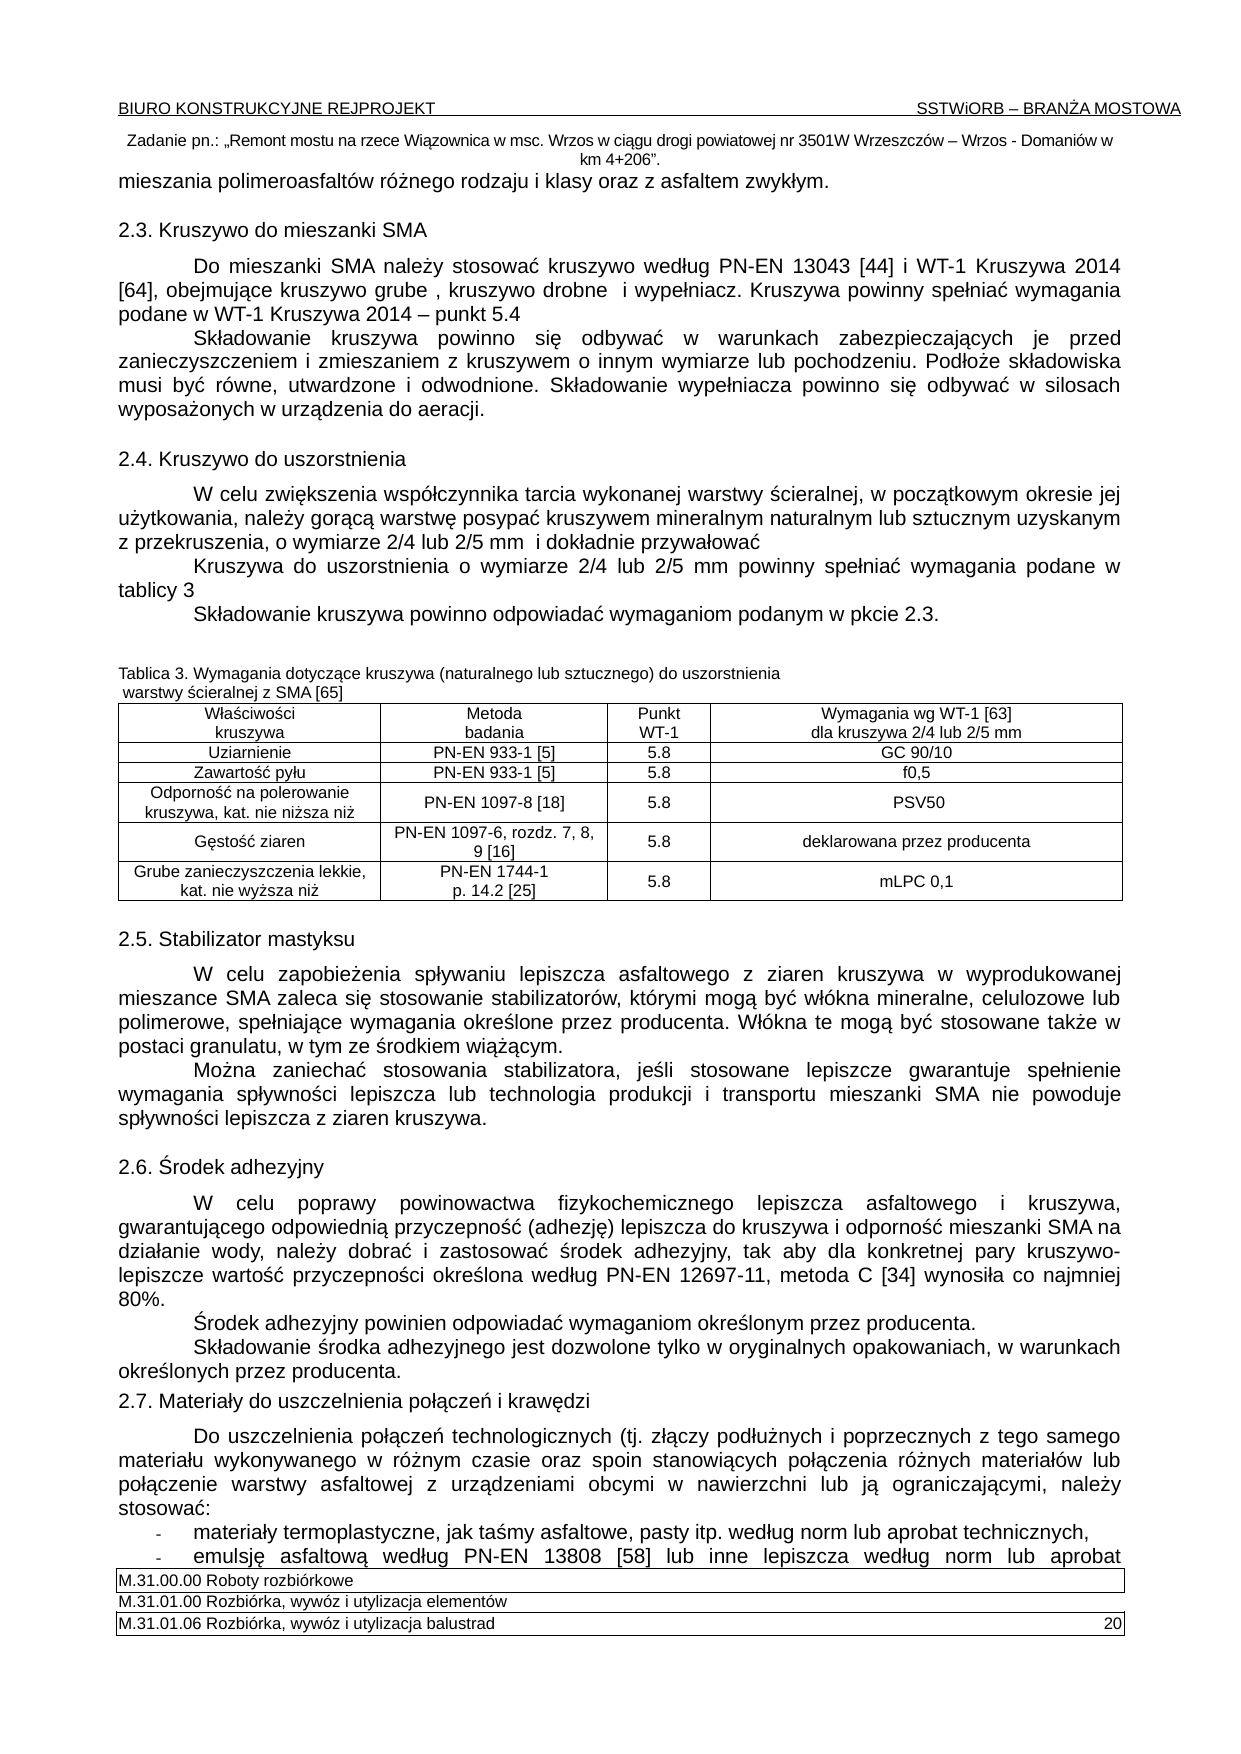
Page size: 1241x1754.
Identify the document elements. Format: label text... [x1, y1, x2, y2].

text W celu poprawy powinowactwa fizykochemicznego lepiszcza asfaltowego i kruszywa, gwarantującego odpowiednią przyczepność (adhezję) lepiszcza do kruszywa i odporność mieszanki SMA na działanie wody, należy dobrać i zastosować środek adhezyjny, tak aby dla konkretnej pary kruszywo-lepiszcze wartość przyczepności określona według PN-EN 12697-11, metoda C [34] wynosiła co najmniej 80%. [118, 1191, 1122, 1311]
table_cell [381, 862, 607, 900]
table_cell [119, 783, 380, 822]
list materiały termoplastyczne, jak taśmy asfaltowe, pasty itp. według norm lub aprobat technicznych, [156, 1520, 1122, 1544]
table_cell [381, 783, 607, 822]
text Kruszywa do uszorstnienia o wymiarze 2/4 lub 2/5 mm powinny spełniać wymagania podane w tablicy 3 [118, 554, 1122, 602]
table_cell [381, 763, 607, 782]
text 2.4. Kruszywo do uszorstnienia [118, 446, 1122, 470]
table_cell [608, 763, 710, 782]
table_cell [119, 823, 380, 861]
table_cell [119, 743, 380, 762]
text Tablica 3. Wymagania dotyczące kruszywa (naturalnego lub sztucznego) do uszorstnienia [118, 664, 1122, 683]
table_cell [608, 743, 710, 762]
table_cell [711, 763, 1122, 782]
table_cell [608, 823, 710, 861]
text Składowanie kruszywa powinno się odbywać w warunkach zabezpieczających je przed zanieczyszczeniem i zmieszaniem z kruszywem o innym wymiarze lub pochodzeniu. Podłoże składowiska musi być równe, utwardzone i odwodnione. Składowanie wypełniacza powinno się odbywać w silosach wyposażonych w urządzenia do aeracji. [118, 325, 1122, 421]
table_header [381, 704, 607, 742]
text 2.5. Stabilizator mastyksu [118, 927, 1122, 951]
text 2.7. Materiały do uszczelnienia połączeń i krawędzi [118, 1388, 1122, 1412]
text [118, 169, 1122, 193]
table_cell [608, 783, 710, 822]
text Środek adhezyjny powinien odpowiadać wymaganiom określonym przez producenta. [118, 1311, 1122, 1334]
text W celu zapobieżenia spływaniu lepiszcza asfaltowego z ziaren kruszywa w wyprodukowanej mieszance SMA zaleca się stosowanie stabilizatorów, którymi mogą być włókna mineralne, celulozowe lub polimerowe, spełniające wymagania określone przez producenta. Włókna te mogą być stosowane także w postaci granulatu, w tym ze środkiem wiążącym. [118, 962, 1122, 1058]
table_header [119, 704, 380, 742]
text Do mieszanki SMA należy stosować kruszywo według PN-EN 13043 [44] i WT-1 Kruszywa 2014 [64], obejmujące kruszywo grube , kruszywo drobne i wypełniacz. Kruszywa powinny spełniać wymagania podane w WT-1 Kruszywa 2014 – punkt 5.4 [118, 253, 1122, 325]
text 2.6. Środek adhezyjny [118, 1155, 1122, 1179]
text warstwy ścieralnej z SMA [65] [118, 683, 1122, 702]
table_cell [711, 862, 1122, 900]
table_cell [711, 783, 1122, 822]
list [156, 1544, 1122, 1568]
text Składowanie środka adhezyjnego jest dozwolone tylko w oryginalnych opakowaniach, w warunkach określonych przez producenta. [118, 1334, 1122, 1382]
text 2.3. Kruszywo do mieszanki SMA [118, 218, 1122, 242]
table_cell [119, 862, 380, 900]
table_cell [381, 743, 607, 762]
text Do uszczelnienia połączeń technologicznych (tj. złączy podłużnych i poprzecznych z tego samego materiału wykonywanego w różnym czasie oraz spoin stanowiących połączenia różnych materiałów lub połączenie warstwy asfaltowej z urządzeniami obcymi w nawierzchni lub ją ograniczającymi, należy stosować: [118, 1424, 1122, 1520]
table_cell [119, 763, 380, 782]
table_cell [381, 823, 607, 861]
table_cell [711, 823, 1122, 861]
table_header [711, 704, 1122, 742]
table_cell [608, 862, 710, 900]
text Można zaniechać stosowania stabilizatora, jeśli stosowane lepiszcze gwarantuje spełnienie wymagania spływności lepiszcza lub technologia produkcji i transportu mieszanki SMA nie powoduje spływności lepiszcza z ziaren kruszywa. [118, 1058, 1122, 1130]
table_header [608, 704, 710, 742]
text W celu zwiększenia współczynnika tarcia wykonanej warstwy ścieralnej, w początkowym okresie jej użytkowania, należy gorącą warstwę posypać kruszywem mineralnym naturalnym lub sztucznym uzyskanym z przekruszenia, o wymiarze 2/4 lub 2/5 mm i dokładnie przywałować [118, 482, 1122, 554]
text Składowanie kruszywa powinno odpowiadać wymaganiom podanym w pkcie 2.3. [118, 602, 1122, 626]
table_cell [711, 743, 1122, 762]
